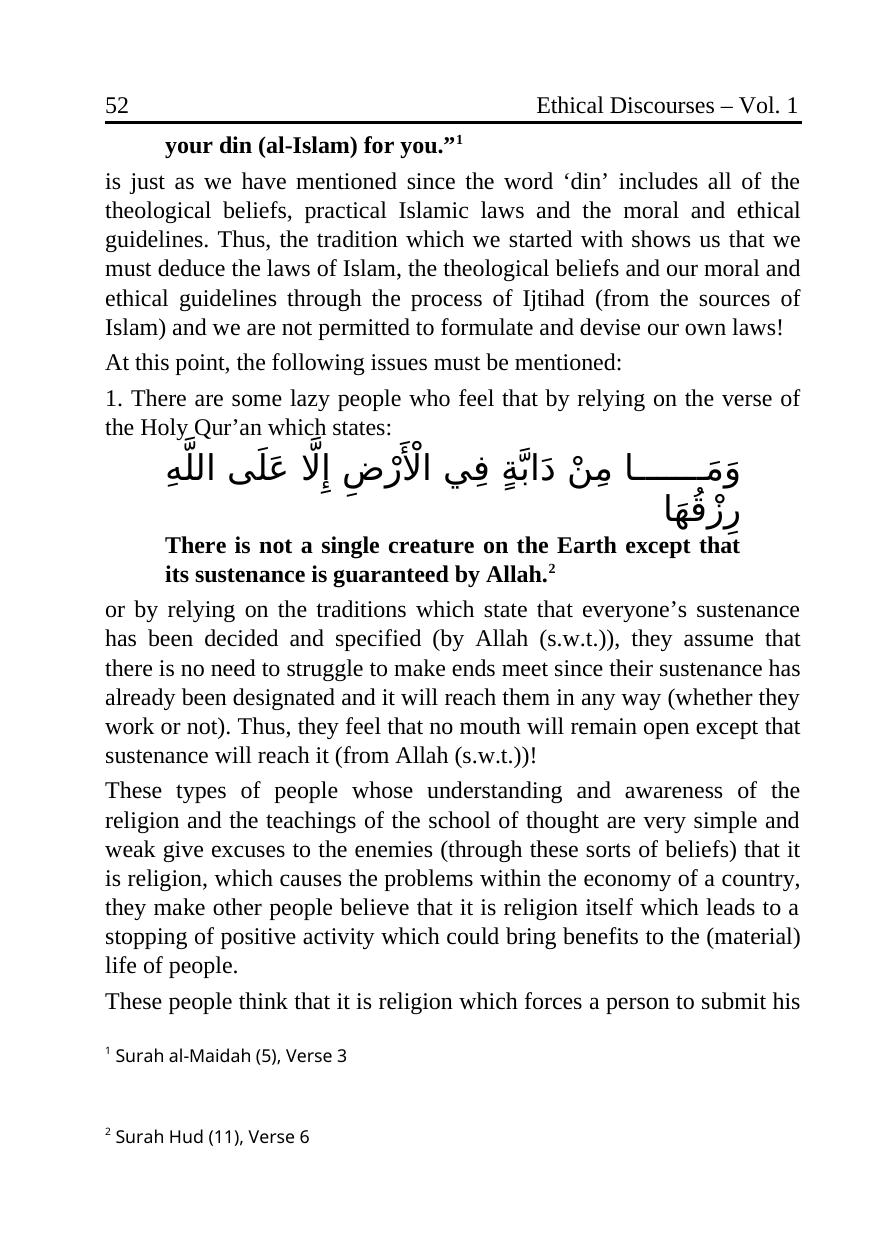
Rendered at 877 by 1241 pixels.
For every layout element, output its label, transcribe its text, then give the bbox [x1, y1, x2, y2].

text 1. There are some lazy people who feel that by relying on the verse of the Holy Qur’an which states: [105, 383, 802, 441]
text There is not a single creature on the Earth except that its sustenance is guaranteed by Allah. [165, 530, 742, 588]
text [105, 986, 802, 1015]
text وَمَا مِنْ دَابَّةٍ فِي الْأَرْضِ إِلَّا عَلَى اللَّهِ رِزْقُهَا [165, 447, 742, 530]
text “On this day (the 18th of Zul Hijjah), I have completed your din (al-Islam) for you.” [165, 131, 742, 160]
text These types of people whose understanding and awareness of the religion and the teachings of the school of thought are very simple and weak give excuses to the enemies (through these sorts of beliefs) that it is religion, which causes the problems within the economy of a country, they make other people believe that it is religion itself which leads to a stopping of positive activity which could bring benefits to the (material) life of people. [105, 776, 802, 980]
text At this point, the following issues must be mentioned: [105, 347, 802, 376]
text or by relying on the traditions which state that everyone’s sustenance has been decided and specified (by Allah (s.w.t.)), they assume that there is no need to struggle to make ends meet since their sustenance has already been designated and it will reach them in any way (whether they work or not). Thus, they feel that no mouth will remain open except that sustenance will reach it (from Allah (s.w.t.))! [105, 594, 802, 769]
text is just as we have mentioned since the word ‘din’ includes all of the theological beliefs, practical Islamic laws and the moral and ethical guidelines. Thus, the tradition which we started with shows us that we must deduce the laws of Islam, the theological beliefs and our moral and ethical guidelines through the process of Ijtihad (from the sources of Islam) and we are not permitted to formulate and devise our own laws! [105, 166, 802, 341]
